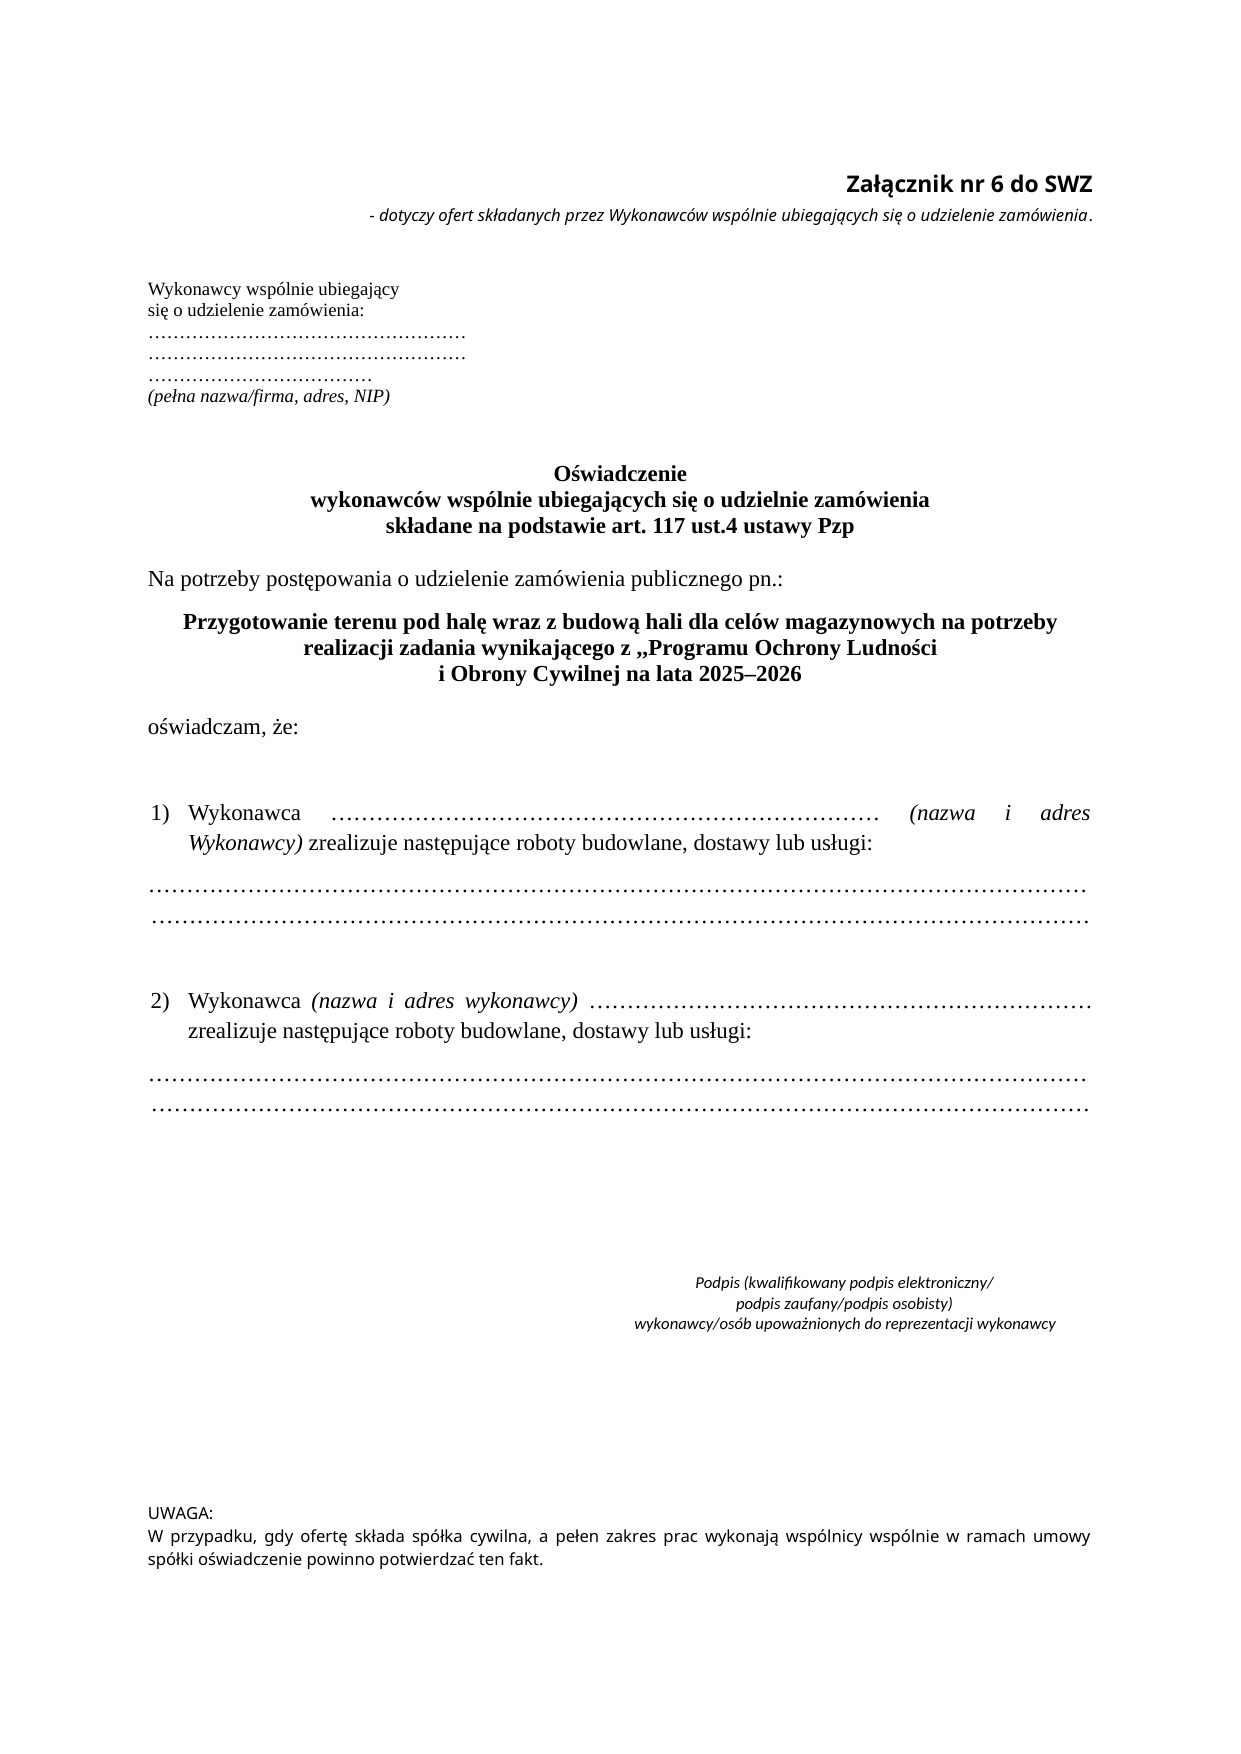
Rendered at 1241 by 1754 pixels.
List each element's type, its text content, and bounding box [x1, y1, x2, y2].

text wykonawcy/osób upoważnionych do reprezentacji wykonawcy [598, 1313, 1093, 1333]
text Załącznik nr 6 do SWZ [148, 168, 1093, 199]
text Na potrzeby postępowania o udzielenie zamówienia publicznego pn.: [148, 565, 1093, 591]
text wykonawców wspólnie ubiegających się o udzielnie zamówienia [148, 486, 1093, 512]
text ………………………………………………………………………………………………………………………………………………………………………………………………………………………… [148, 872, 1093, 928]
text oświadczam, że: [148, 713, 1093, 739]
list Wykonawca ……………………………………………………………… (nazwa i adres Wykonawcy) zrealizuje następujące roboty budowlane, dostawy lub usługi: [150, 799, 1093, 855]
text - dotyczy ofert składanych przez Wykonawców wspólnie ubiegających się o udzielenie zamówienia. [223, 204, 1093, 227]
text ………………………………………………………………………………………………………………………… [148, 321, 472, 385]
text Podpis (kwalifikowany podpis elektroniczny/ [598, 1273, 1093, 1293]
text się o udzielenie zamówienia: [148, 299, 1093, 321]
text składane na podstawie art. 117 ust.4 ustawy Pzp [148, 512, 1093, 539]
list Wykonawca (nazwa i adres wykonawcy) ………………………………………………………… zrealizuje następujące roboty budowlane, dostawy lub usługi: [150, 987, 1093, 1044]
text ………………………………………………………………………………………………………………………………………………………………………………………………………………………… [148, 1060, 1093, 1117]
text podpis zaufany/podpis osobisty) [598, 1293, 1093, 1313]
text Wykonawcy wspólnie ubiegający [148, 278, 1093, 299]
text UWAGA: [148, 1502, 1093, 1524]
text i Obrony Cywilnej na lata 2025–2026 [148, 661, 1093, 687]
text Przygotowanie terenu pod halę wraz z budową hali dla celów magazynowych na potrzeby realizacji zadania wynikającego z ,,Programu Ochrony Ludności [148, 608, 1093, 661]
text W przypadku, gdy ofertę składa spółka cywilna, a pełen zakres prac wykonają wspólnicy wspólnie w ramach umowy spółki oświadczenie powinno potwierdzać ten fakt. [148, 1524, 1093, 1570]
text (pełna nazwa/firma, adres, NIP) [148, 385, 472, 407]
text Oświadczenie [148, 460, 1093, 486]
